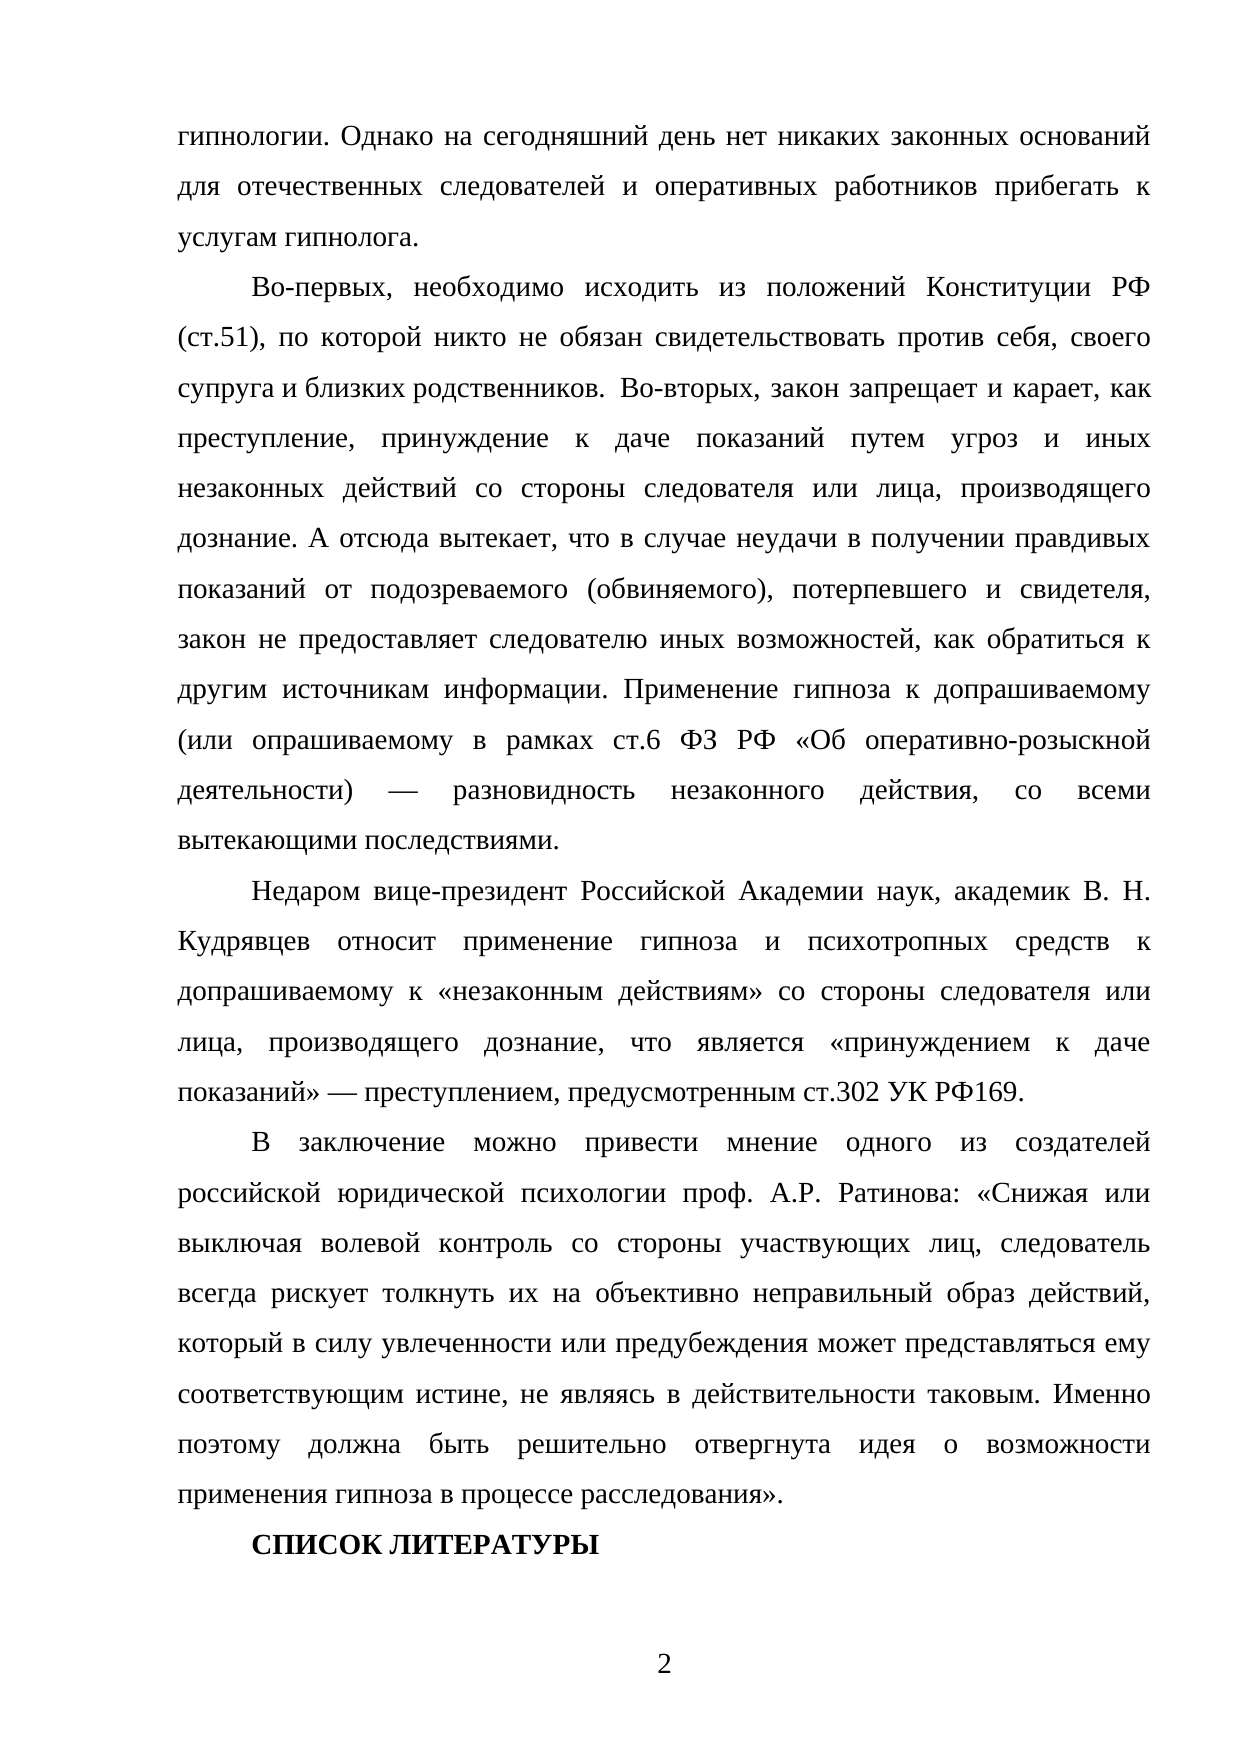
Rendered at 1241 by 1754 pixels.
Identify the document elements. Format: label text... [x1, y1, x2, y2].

text СПИСОК ЛИТЕРАТУРЫ [177, 1527, 1152, 1560]
text Недаром вице-президент Российской Академии наук, академик В. Н. Кудрявцев относит применение гипноза и психотропных средств к допрашиваемому к «незаконным действиям» со стороны следователя или лица, производящего дознание, что является «принуждением к даче показаний» — преступлением, предусмотренным ст.302 УК РФ169. [177, 873, 1152, 1108]
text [177, 118, 1152, 252]
text Во-первых, необходимо исходить из положений Конституции РФ (ст.51), по которой никто не обязан свидетельствовать против себя, своего супруга и близких родственников. Во-вторых, закон запрещает и карает, как преступление, принуждение к даче показаний путем угроз и иных незаконных действий со стороны следователя или лица, производящего дознание. А отсюда вытекает, что в случае неудачи в получении правдивых показаний от подозреваемого (обвиняемого), потерпевшего и свидетеля, закон не предоставляет следователю иных возможностей, как обратиться к другим источникам информации. Применение гипноза к допрашиваемому (или опрашиваемому в рамках ст.6 ФЗ РФ «Об оперативно-розыскной деятельности) — разновидность незаконного действия, со всеми вытекающими последствиями. [177, 269, 1152, 856]
text В заключение можно привести мнение одного из создателей российской юридической психологии проф. А.Р. Ратинова: «Снижая или выключая волевой контроль со стороны участвующих лиц, следователь всегда рискует толкнуть их на объективно неправильный образ действий, который в силу увлеченности или предубеждения может представляться ему соответствующим истине, не являясь в действительности таковым. Именно поэтому должна быть решительно отвергнута идея о возможности применения гипноза в процессе расследования». [177, 1124, 1152, 1510]
